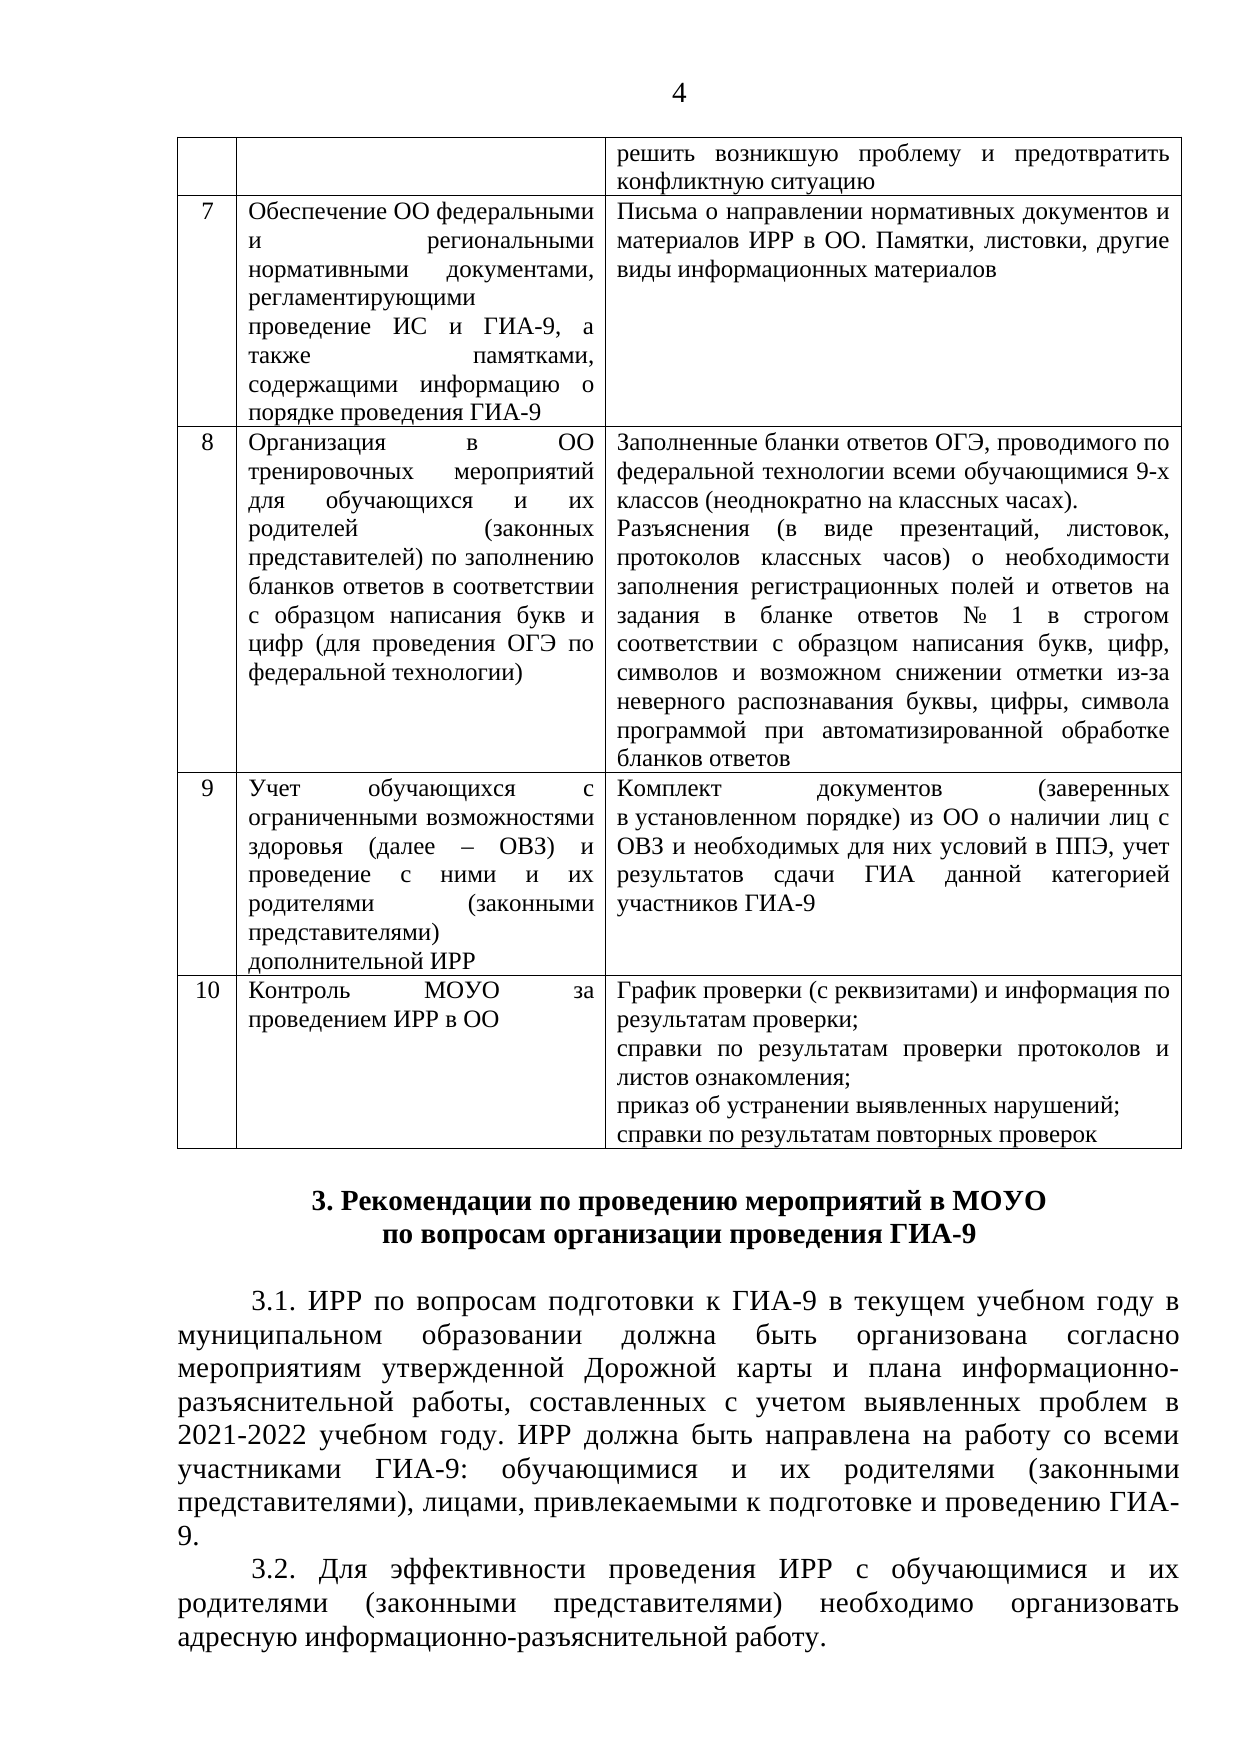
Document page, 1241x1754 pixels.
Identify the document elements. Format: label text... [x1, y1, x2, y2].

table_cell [606, 138, 1181, 195]
table_cell Организация в ОО тренировочных мероприятий для обучающихся и их родителей (законных представителей) по заполнению бланков ответов в соответствии с образцом написания букв и цифр (для проведения ОГЭ по федеральной технологии) [237, 427, 605, 772]
table_cell 6 [178, 138, 236, 195]
table_cell 9 [178, 773, 236, 974]
text 3.2. Для эффективности проведения ИРР с обучающимися и их родителями (законными представителями) необходимо организовать адресную информационно-разъяснительной работу. [177, 1552, 1181, 1652]
table_cell 10 [178, 976, 236, 1148]
table_cell 8 [178, 427, 236, 772]
table_cell Письма о направлении нормативных документов и материалов ИРР в ОО. Памятки, листовки, другие виды информационных материалов [606, 196, 1181, 426]
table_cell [237, 138, 605, 195]
text по вопросам организации проведения ГИА-9 [177, 1216, 1181, 1250]
table_cell График проверки (с реквизитами) и информация по результатам проверки; справки по результатам проверки протоколов и листов ознакомления; приказ об устранении выявленных нарушений; справки по результатам повторных проверок [606, 976, 1181, 1148]
text 3. Рекомендации по проведению мероприятий в МОУО [177, 1183, 1181, 1216]
table_cell Контроль МОУО за проведением ИРР в ОО [237, 976, 605, 1148]
table_cell Обеспечение ОО федеральными и региональными нормативными документами, регламентирующими проведение ИС и ГИА-9, а также памятками, содержащими информацию о порядке проведения ГИА-9 [237, 196, 605, 426]
table_cell Заполненные бланки ответов ОГЭ, проводимого по федеральной технологии всеми обучающимися 9-х классов (неоднократно на классных часах). Разъяснения (в виде презентаций, листовок, протоколов классных часов) о необходимости заполнения регистрационных полей и ответов на задания в бланке ответов № 1 в строгом соответствии с образцом написания букв, цифр, символов и возможном снижении отметки из-за неверного распознавания буквы, цифры, символа программой при автоматизированной обработке бланков ответов [606, 427, 1181, 772]
text 3.1. ИРР по вопросам подготовки к ГИА-9 в текущем учебном году в муниципальном образовании должна быть организована согласно мероприятиям утвержденной Дорожной карты и плана информационно-разъяснительной работы, составленных с учетом выявленных проблем в 2021-2022 учебном году. ИРР должна быть направлена на работу со всеми участниками ГИА-9: обучающимися и их родителями (законными представителями), лицами, привлекаемыми к подготовке и проведению ГИА-9. [177, 1283, 1181, 1552]
table_cell 7 [178, 196, 236, 426]
table_cell Комплект документов (заверенных в установленном порядке) из ОО о наличии лиц с ОВЗ и необходимых для них условий в ППЭ, учет результатов сдачи ГИА данной категорией участников ГИА-9 [606, 773, 1181, 974]
table_cell Учет обучающихся с ограниченными возможностями здоровья (далее – ОВЗ) и проведение с ними и их родителями (законными представителями) дополнительной ИРР [237, 773, 605, 974]
